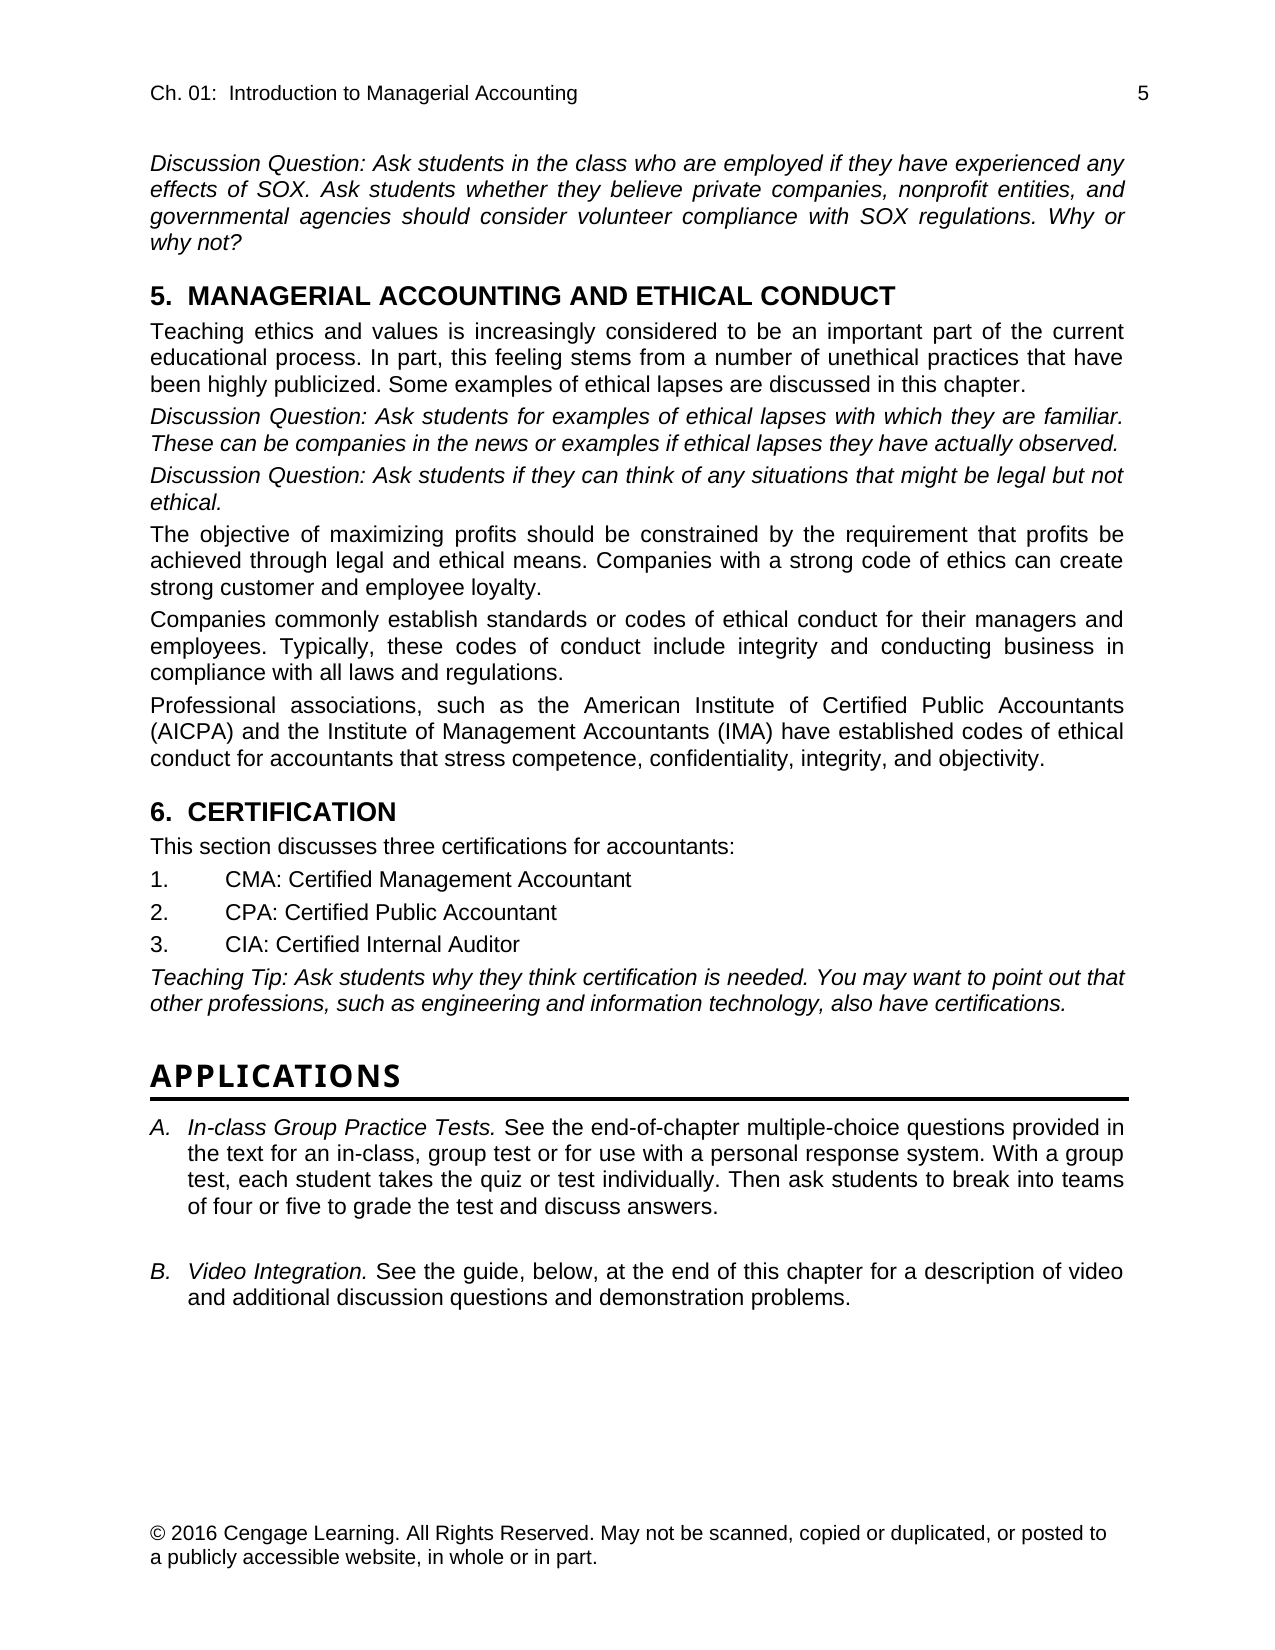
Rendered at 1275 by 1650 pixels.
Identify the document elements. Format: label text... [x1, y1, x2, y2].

text A. In-class Group Practice Tests. See the end-of-chapter multiple-choice questions provided in the text for an in-class, group test or for use with a personal response system. With a group test, each student takes the quiz or test individually. Then ask students to break into teams of four or five to grade the test and discuss answers. [150, 1114, 1125, 1219]
list CPA: Certified Public Accountant [150, 898, 1125, 925]
text Discussion Question: Ask students in the class who are employed if they have experienced any effects of SOX. Ask students whether they believe private companies, nonprofit entities, and governmental agencies should consider volunteer compliance with SOX regulations. Why or why not? [150, 150, 1125, 255]
text Companies commonly establish standards or codes of ethical conduct for their managers and employees. Typically, these codes of conduct include integrity and conducting business in compliance with all laws and regulations. [150, 606, 1125, 686]
text The objective of maximizing profits should be constrained by the requirement that profits be achieved through legal and ethical means. Companies with a strong code of ethics can create strong customer and employee loyalty. [150, 521, 1125, 600]
subtitle 6. CERTIFICATION [150, 796, 1125, 827]
text B. Video Integration. See the guide, below, at the end of this chapter for a description of video and additional discussion questions and demonstration problems. [150, 1258, 1125, 1311]
subtitle 5. MANAGErial ACCOUNTING AND ETHICAL CONDUCT [150, 280, 1125, 312]
text Teaching ethics and values is increasingly considered to be an important part of the current educational process. In part, this feeling stems from a number of unethical practices that have been highly publicized. Some examples of ethical lapses are discussed in this chapter. [150, 318, 1125, 397]
text Discussion Question: Ask students if they can think of any situations that might be legal but not ethical. [150, 462, 1125, 515]
text Discussion Question: Ask students for examples of ethical lapses with which they are familiar. These can be companies in the news or examples if ethical lapses they have actually observed. [150, 403, 1125, 456]
text Teaching Tip: Ask students why they think certification is needed. You may want to point out that other professions, such as engineering and information technology, also have certifications. [150, 964, 1125, 1016]
list CIA: Certified Internal Auditor [150, 931, 1125, 957]
text applications [150, 1054, 1129, 1097]
text Professional associations, such as the American Institute of Certified Public Accountants (AICPA) and the Institute of Management Accountants (IMA) have established codes of ethical conduct for accountants that stress competence, confidentiality, integrity, and objectivity. [150, 692, 1125, 771]
list CMA: Certified Management Accountant [150, 866, 1125, 892]
text This section discusses three certifications for accountants: [150, 833, 1125, 860]
